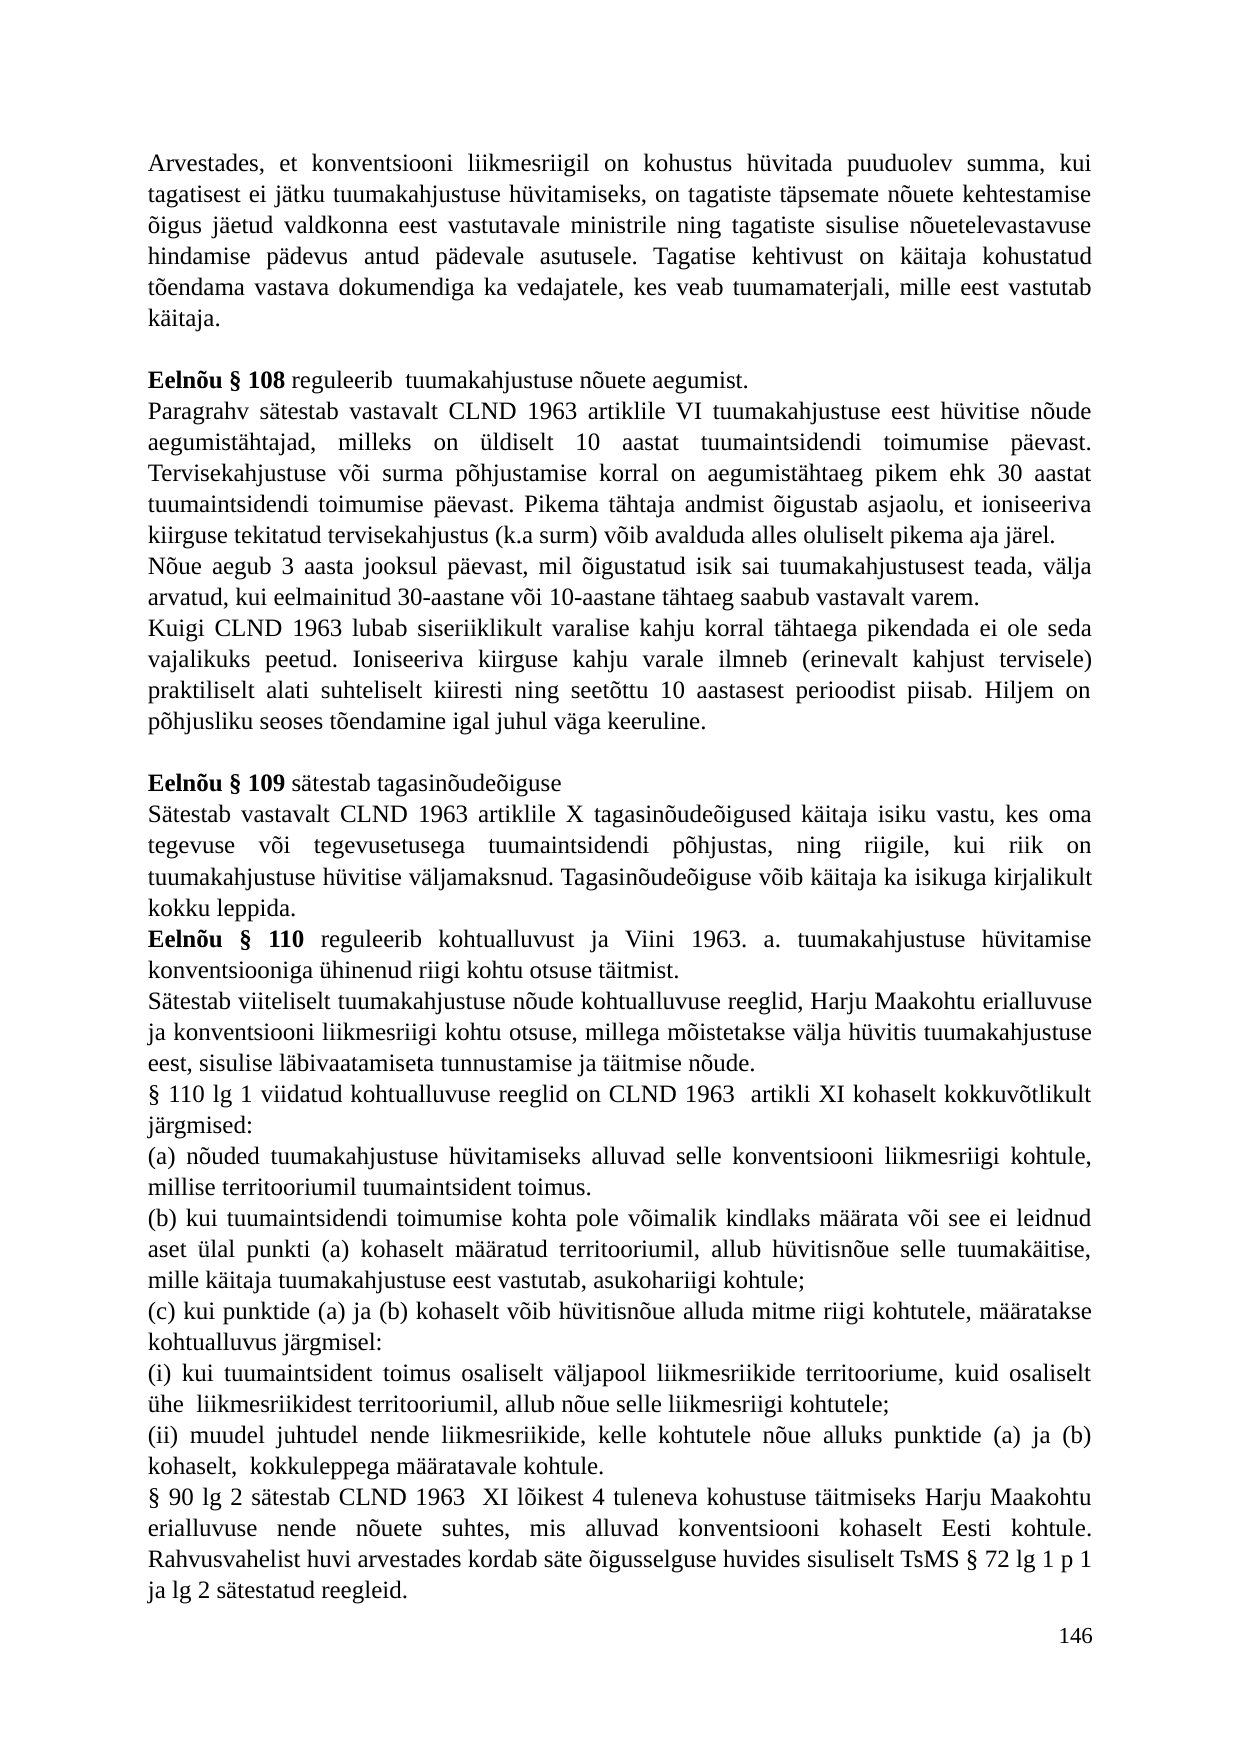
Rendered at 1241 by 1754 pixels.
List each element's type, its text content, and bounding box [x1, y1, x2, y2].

text (c) kui punktide (a) ja (b) kohaselt võib hüvitisnõue alluda mitme riigi kohtutele, määratakse kohtualluvus järgmisel: [148, 1296, 1093, 1356]
text Sätestab vastavalt CLND 1963 artiklile X tagasinõudeõigused käitaja isiku vastu, kes oma tegevuse või tegevusetusega tuumaintsidendi põhjustas, ning riigile, kui riik on tuumakahjustuse hüvitise väljamaksnud. Tagasinõudeõiguse võib käitaja ka isikuga kirjalikult kokku leppida. [148, 799, 1093, 921]
text Sätestab viiteliselt tuumakahjustuse nõude kohtualluvuse reeglid, Harju Maakohtu erialluvuse ja konventsiooni liikmesriigi kohtu otsuse, millega mõistetakse välja hüvitis tuumakahjustuse eest, sisulise läbivaatamiseta tunnustamise ja täitmise nõude. [148, 986, 1093, 1077]
text Eelnõu § 108 reguleerib tuumakahjustuse nõuete aegumist. [148, 365, 1093, 394]
text Nõue aegub 3 aasta jooksul päevast, mil õigustatud isik sai tuumakahjustusest teada, välja arvatud, kui eelmainitud 30-aastane või 10-aastane tähtaeg saabub vastavalt varem. [148, 551, 1093, 611]
text Kuigi CLND 1963 lubab siseriiklikult varalise kahju korral tähtaega pikendada ei ole seda vajalikuks peetud. Ioniseeriva kiirguse kahju varale ilmneb (erinevalt kahjust tervisele) praktiliselt alati suhteliselt kiiresti ning seetõttu 10 aastasest perioodist piisab. Hiljem on põhjusliku seoses tõendamine igal juhul väga keeruline. [148, 613, 1093, 735]
text (a) nõuded tuumakahjustuse hüvitamiseks alluvad selle konventsiooni liikmesriigi kohtule, millise territooriumil tuumaintsident toimus. [148, 1141, 1093, 1201]
text § 90 lg 2 sätestab CLND 1963 XI lõikest 4 tuleneva kohustuse täitmiseks Harju Maakohtu erialluvuse nende nõuete suhtes, mis alluvad konventsiooni kohaselt Eesti kohtule. Rahvusvahelist huvi arvestades kordab säte õigusselguse huvides sisuliselt TsMS § 72 lg 1 p 1 ja lg 2 sätestatud reegleid. [148, 1482, 1093, 1604]
text Eelnõu § 110 reguleerib kohtualluvust ja Viini 1963. a. tuumakahjustuse hüvitamise konventsiooniga ühinenud riigi kohtu otsuse täitmist. [148, 924, 1093, 983]
text § 110 lg 1 viidatud kohtualluvuse reeglid on CLND 1963 artikli XI kohaselt kokkuvõtlikult järgmised: [148, 1079, 1093, 1139]
text (i) kui tuumaintsident toimus osaliselt väljapool liikmesriikide territooriume, kuid osaliselt ühe liikmesriikidest territooriumil, allub nõue selle liikmesriigi kohtutele; [148, 1358, 1093, 1418]
text Paragrahv sätestab vastavalt CLND 1963 artiklile VI tuumakahjustuse eest hüvitise nõude aegumistähtajad, milleks on üldiselt 10 aastat tuumaintsidendi toimumise päevast. Tervisekahjustuse või surma põhjustamise korral on aegumistähtaeg pikem ehk 30 aastat tuumaintsidendi toimumise päevast. Pikema tähtaja andmist õigustab asjaolu, et ioniseeriva kiirguse tekitatud tervisekahjustus (k.a surm) võib avalduda alles oluliselt pikema aja järel. [148, 396, 1093, 549]
text (ii) muudel juhtudel nende liikmesriikide, kelle kohtutele nõue alluks punktide (a) ja (b) kohaselt, kokkuleppega määratavale kohtule. [148, 1420, 1093, 1480]
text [148, 148, 1093, 332]
text (b) kui tuumaintsidendi toimumise kohta pole võimalik kindlaks määrata või see ei leidnud aset ülal punkti (a) kohaselt määratud territooriumil, allub hüvitisnõue selle tuumakäitise, mille käitaja tuumakahjustuse eest vastutab, asukohariigi kohtule; [148, 1203, 1093, 1294]
text Eelnõu § 109 sätestab tagasinõudeõiguse [148, 768, 1093, 797]
